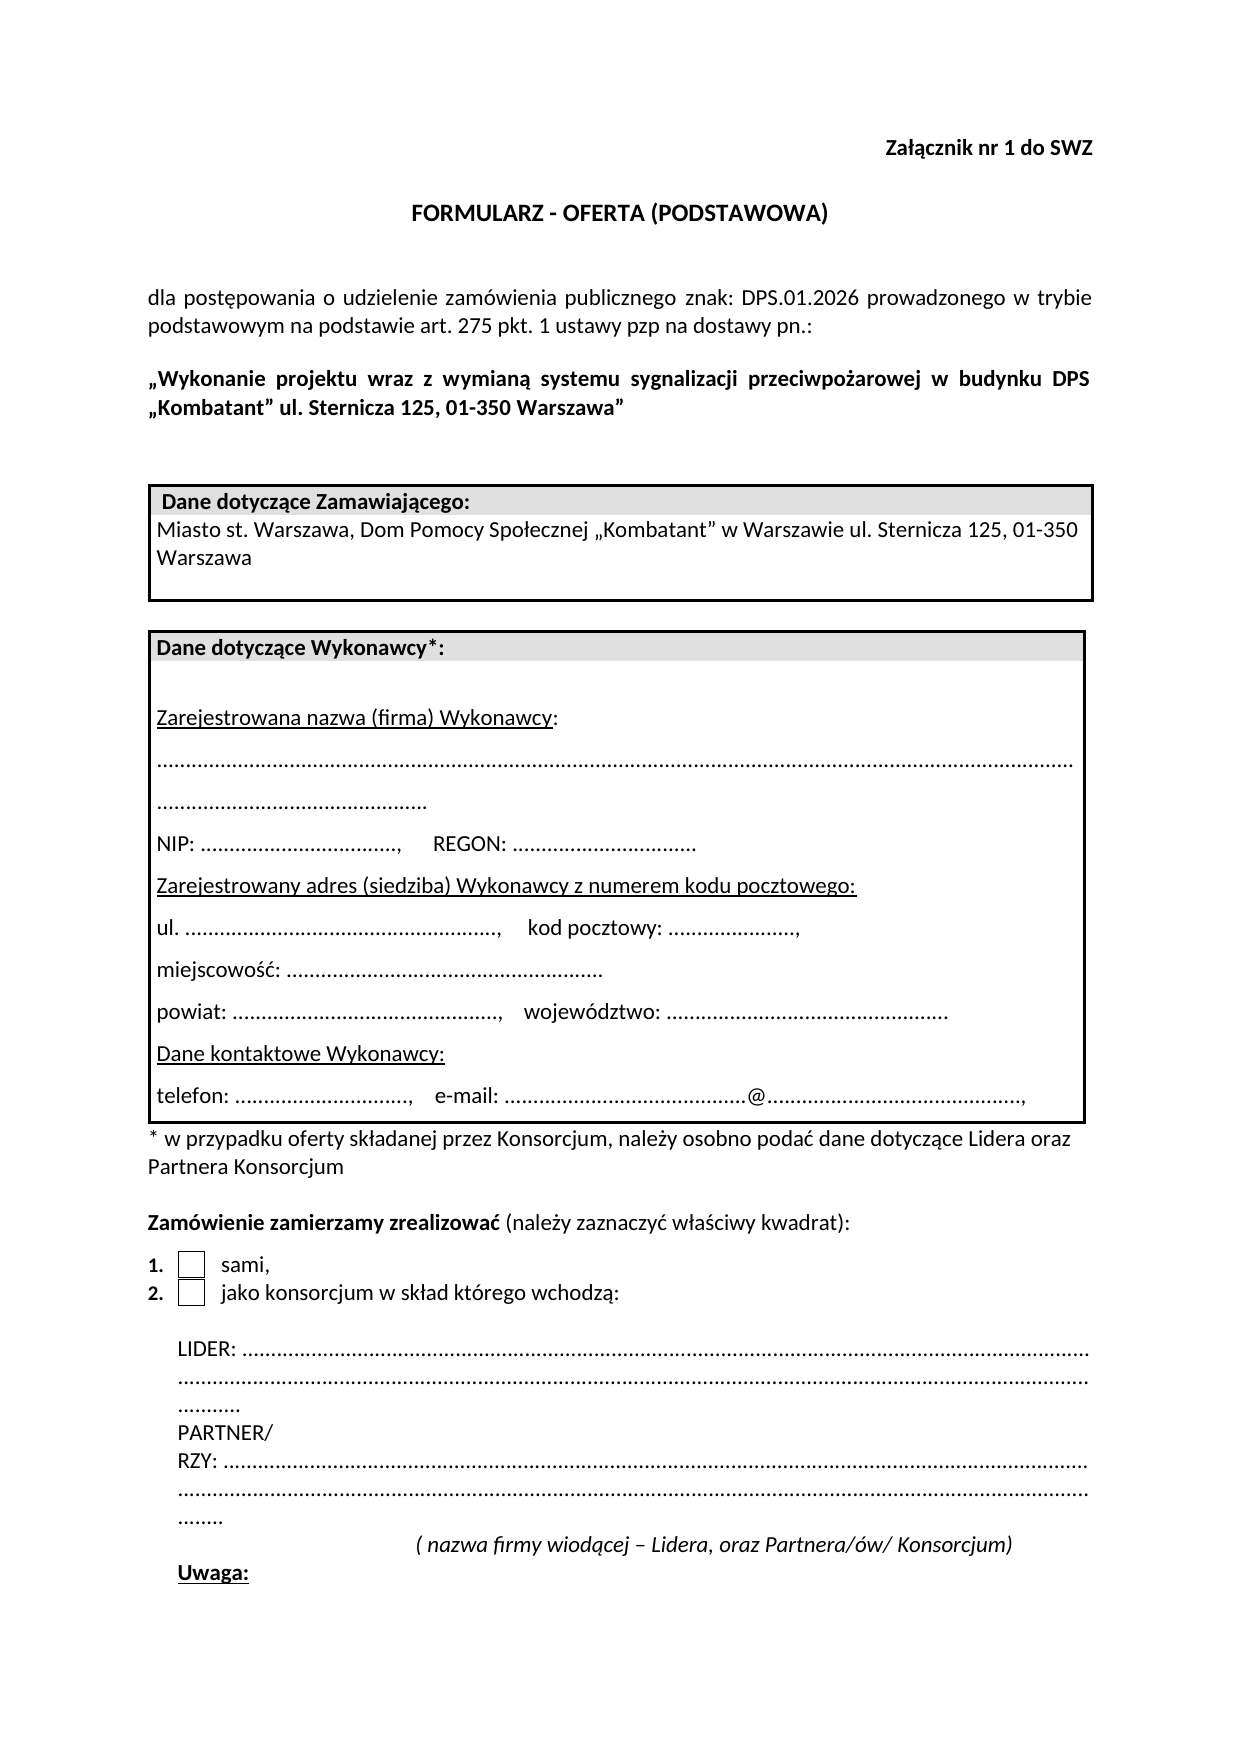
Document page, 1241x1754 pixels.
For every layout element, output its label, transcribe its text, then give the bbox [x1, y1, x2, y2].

table_header Dane dotyczące Wykonawcy*: [151, 633, 1083, 661]
subtitle FORMULARZ - OFERTA (PODSTAWOWA) [148, 197, 1093, 227]
text ( nazwa firmy wiodącej – Lidera, oraz Partnera/ów/ Konsorcjum) [177, 1530, 1093, 1558]
subtitle Załącznik nr 1 do SWZ [148, 133, 1093, 161]
text Zamówienie zamierzamy zrealizować (należy zaznaczyć właściwy kwadrat): [148, 1208, 1093, 1236]
text Uwaga: [177, 1558, 1093, 1586]
list sami, [148, 1250, 1093, 1278]
list jako konsorcjum w skład którego wchodzą: [148, 1278, 1093, 1306]
table_header Dane dotyczące Zamawiającego: [151, 487, 1091, 515]
subtitle dla postępowania o udzielenie zamówienia publicznego znak: DPS.01.2026 prowadzonego w trybie podstawowym na podstawie art. 275 pkt. 1 ustawy pzp na dostawy pn.: [148, 283, 1093, 339]
table_cell Miasto st. Warszawa, Dom Pomocy Społecznej „Kombatant” w Warszawie ul. Sternicza 125, 01-350 Warszawa [151, 515, 1091, 599]
text * w przypadku oferty składanej przez Konsorcjum, należy osobno podać dane dotyczące Lidera oraz Partnera Konsorcjum [148, 1124, 1093, 1180]
text PARTNER/RZY: ............................................................................................................................................................................................................................................................................................................................ [177, 1418, 1093, 1530]
text LIDER: ............................................................................................................................................................................................................................................................................................................................ [177, 1334, 1093, 1418]
text „Wykonanie projektu wraz z wymianą systemu sygnalizacji przeciwpożarowej w budynku DPS „Kombatant” ul. Sternicza 125, 01-350 Warszawa” [148, 363, 1091, 421]
table_cell Zarejestrowana nazwa (firma) Wykonawcy: .............................................................................................................................................................................................................. NIP: .................................., REGON: ................................ Zarejestrowany adres (siedziba) Wykonawcy z numerem kodu pocztowego: ul. ......................................................, kod pocztowy: ......................, miejscowość: ....................................................... powiat: .............................................., województwo: ................................................. Dane kontaktowe Wykonawcy: telefon: .............................., e-mail: ..........................................@............................................, [151, 661, 1083, 1121]
